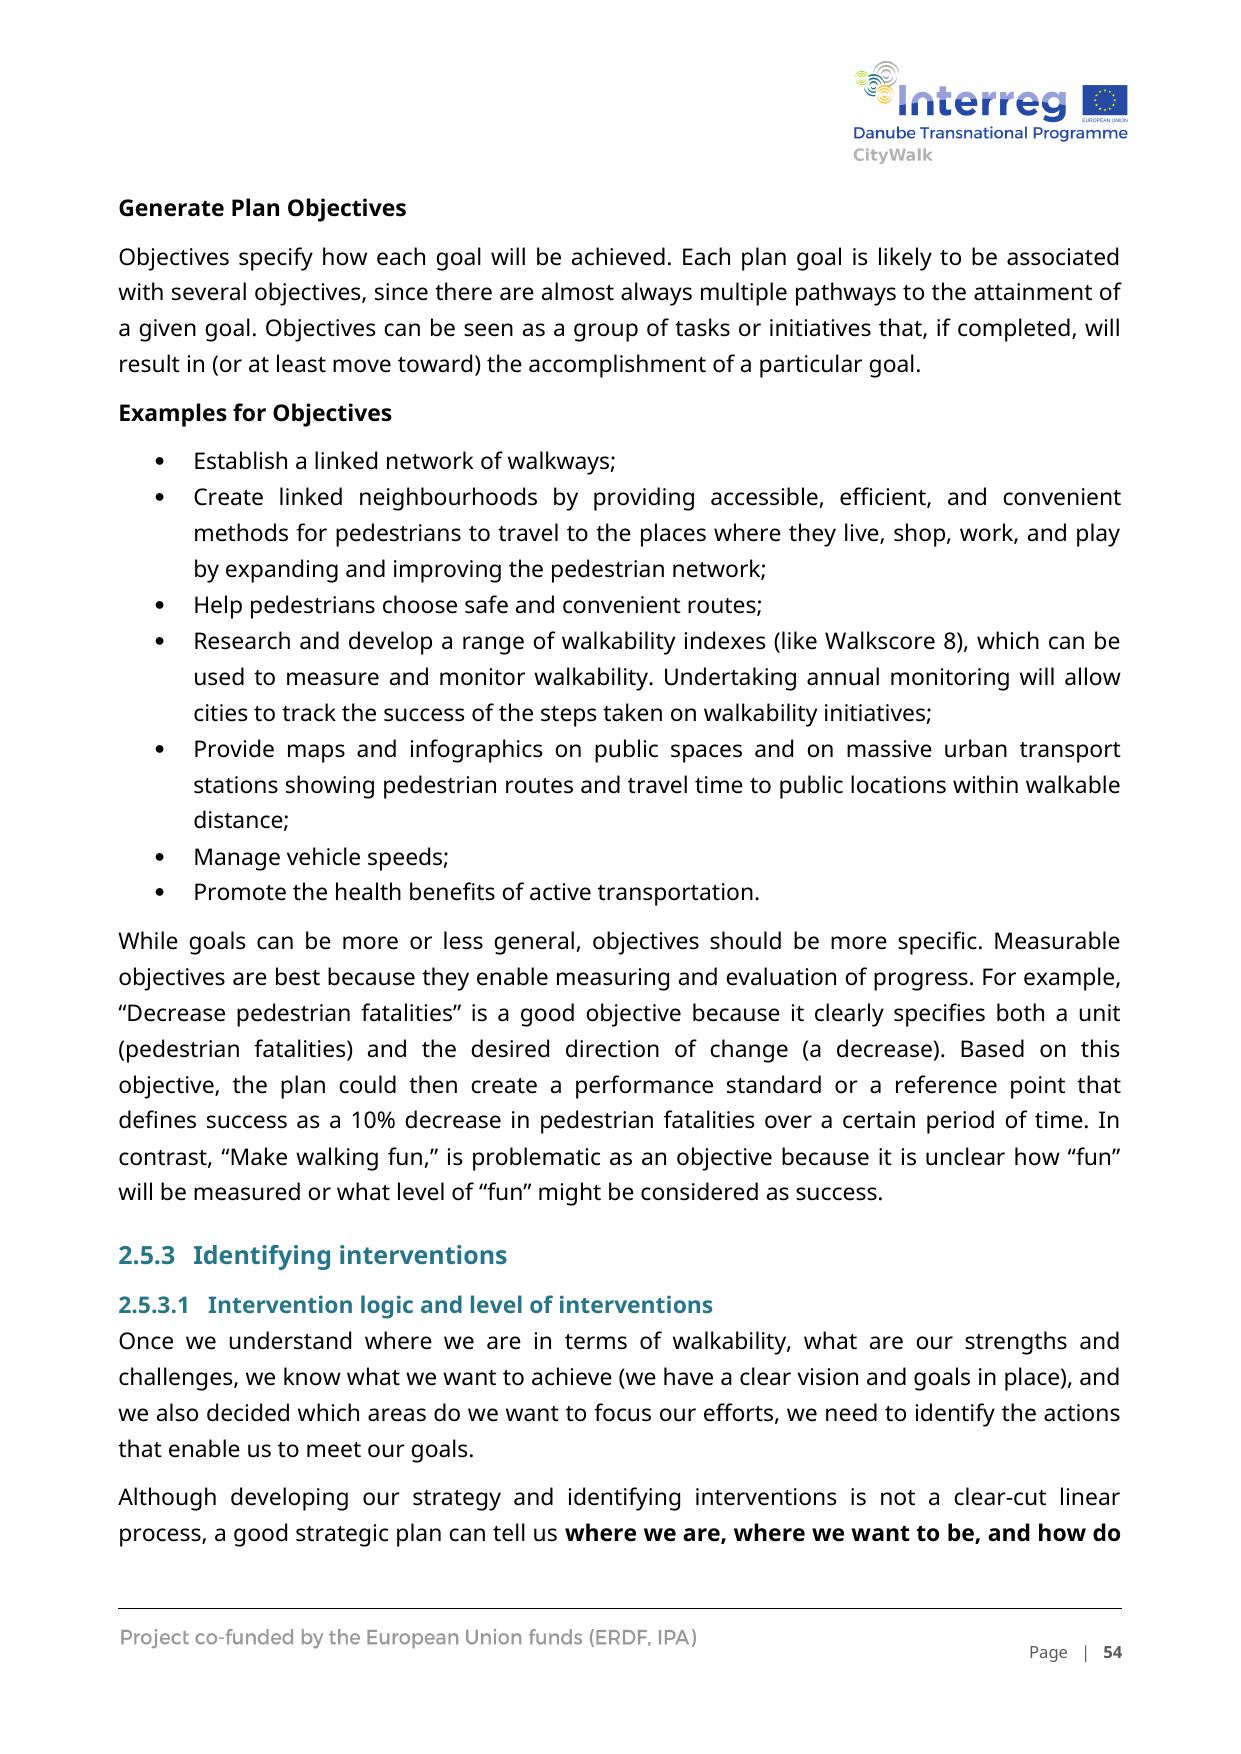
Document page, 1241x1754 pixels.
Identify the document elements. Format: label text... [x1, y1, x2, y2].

text Examples for Objectives [118, 397, 1122, 428]
list Manage vehicle speeds; [156, 840, 1122, 872]
text While goals can be more or less general, objectives should be more specific. Measurable objectives are best because they enable measuring and evaluation of progress. For example, “Decrease pedestrian fatalities” is a good objective because it clearly specifies both a unit (pedestrian fatalities) and the desired direction of change (a decrease). Based on this objective, the plan could then create a performance standard or a reference point that defines success as a 10% decrease in pedestrian fatalities over a certain period of time. In contrast, “Make walking fun,” is problematic as an objective because it is unclear how “fun” will be measured or what level of “fun” might be considered as success. [118, 925, 1122, 1208]
list Establish a linked network of walkways; [156, 445, 1122, 476]
list Promote the health benefits of active transportation. [156, 876, 1122, 908]
list Help pedestrians choose safe and convenient routes; [156, 589, 1122, 620]
picture [842, 53, 1138, 170]
list Create linked neighbourhoods by providing accessible, efficient, and convenient methods for pedestrians to travel to the places where they live, shop, work, and play by expanding and improving the pedestrian network; [156, 481, 1122, 584]
picture [113, 1622, 704, 1656]
text Generate Plan Objectives [118, 192, 1122, 223]
subtitle Identifying interventions [118, 1237, 1122, 1271]
subtitle Intervention logic and level of interventions [118, 1289, 1122, 1320]
text Objectives specify how each goal will be achieved. Each plan goal is likely to be associated with several objectives, since there are almost always multiple pathways to the attainment of a given goal. Objectives can be seen as a group of tasks or initiatives that, if completed, will result in (or at least move toward) the accomplishment of a particular goal. [118, 240, 1122, 379]
list Research and develop a range of walkability indexes (like Walkscore 8), which can be used to measure and monitor walkability. Undertaking annual monitoring will allow cities to track the success of the steps taken on walkability initiatives; [156, 625, 1122, 728]
list Provide maps and infographics on public spaces and on massive urban transport stations showing pedestrian routes and travel time to public locations within walkable distance; [156, 733, 1122, 836]
text Once we understand where we are in terms of walkability, what are our strengths and challenges, we know what we want to achieve (we have a clear vision and goals in place), and we also decided which areas do we want to focus our efforts, we need to identify the actions that enable us to meet our goals. [118, 1325, 1122, 1464]
